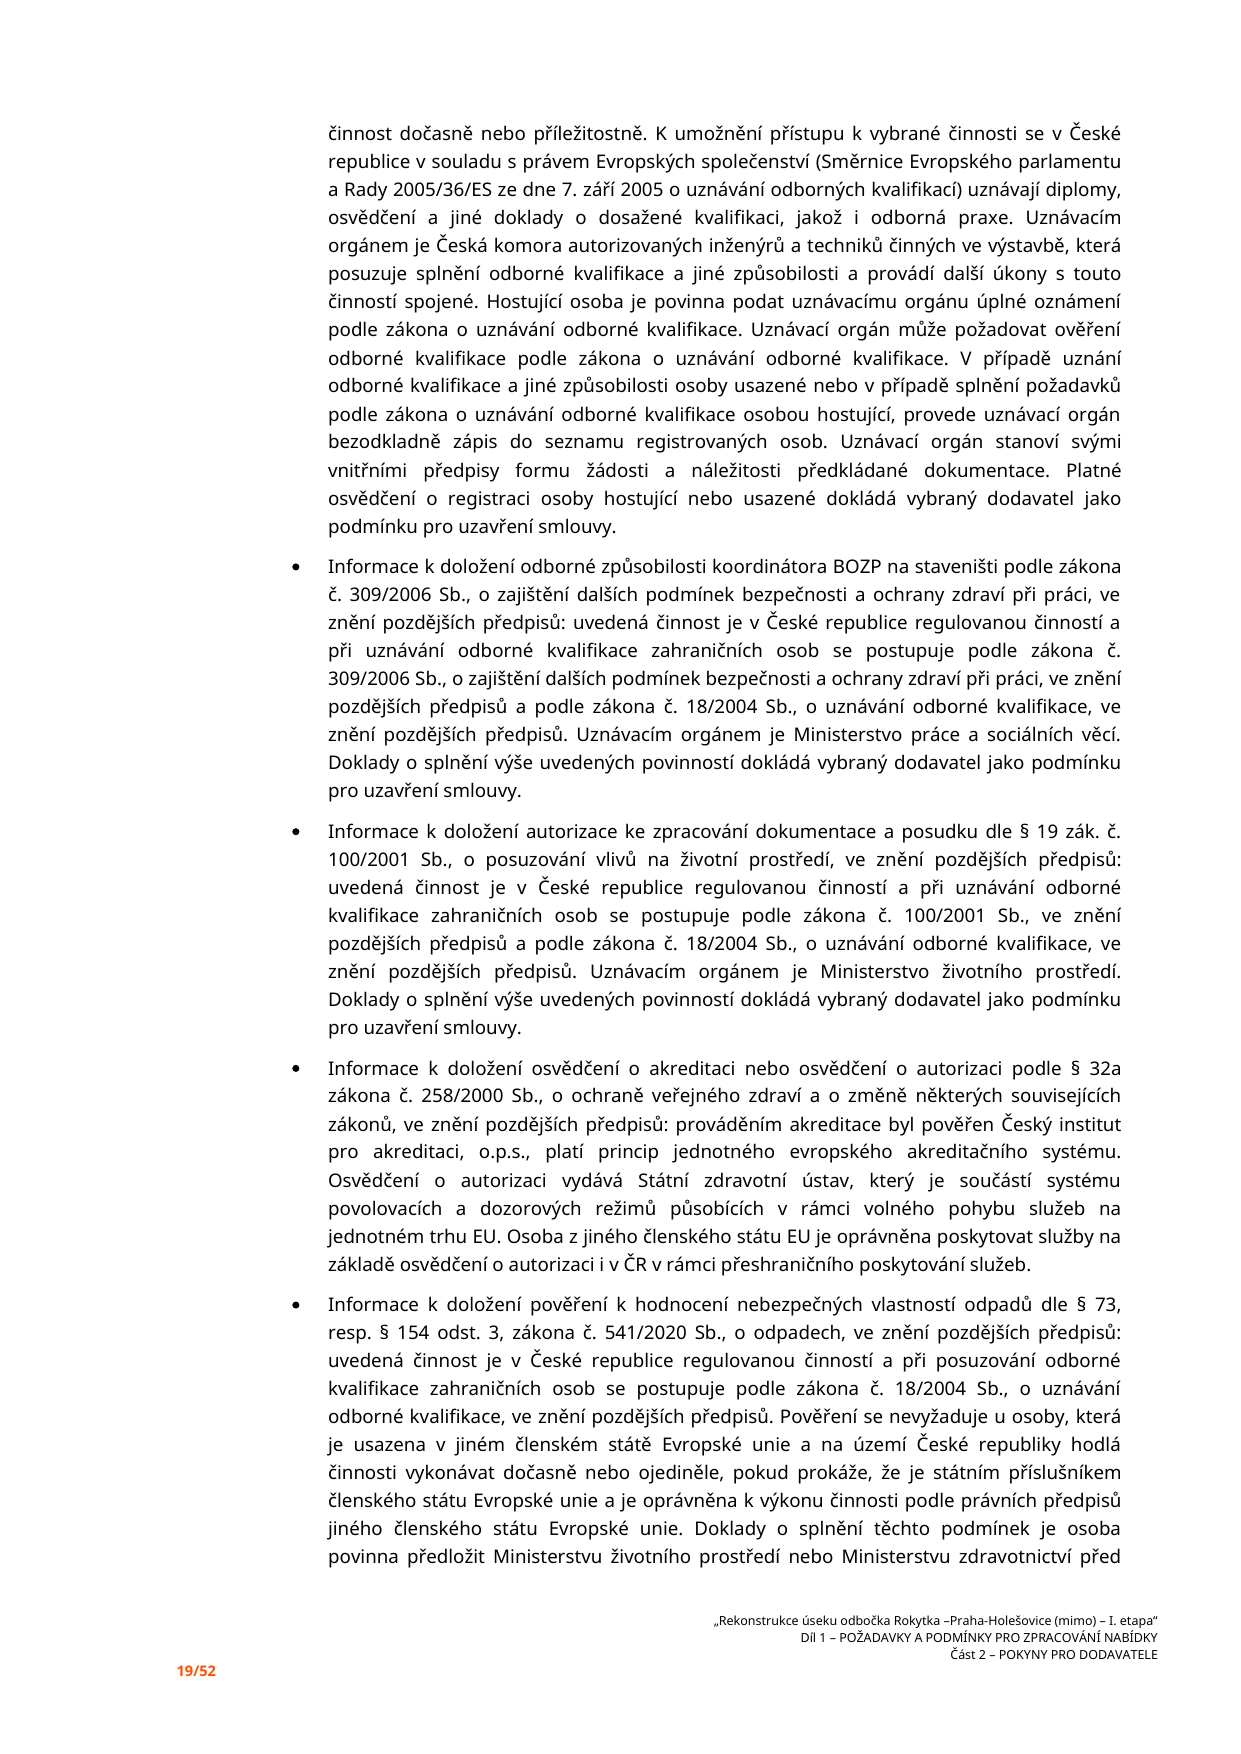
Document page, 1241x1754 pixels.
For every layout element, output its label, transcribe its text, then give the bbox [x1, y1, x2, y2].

text Informace k doložení autorizace ke zpracování dokumentace a posudku dle § 19 zák. č. 100/2001 Sb., o posuzování vlivů na životní prostředí, ve znění pozdějších předpisů: uvedená činnost je v České republice regulovanou činností a při uznávání odborné kvalifikace zahraničních osob se postupuje podle zákona č. 100/2001 Sb., ve znění pozdějších předpisů a podle zákona č. 18/2004 Sb., o uznávání odborné kvalifikace, ve znění pozdějších předpisů. Uznávacím orgánem je Ministerstvo životního prostředí. Doklady o splnění výše uvedených povinností dokládá vybraný dodavatel jako podmínku pro uzavření smlouvy. [292, 818, 1122, 1040]
text Informace k doložení odborné způsobilosti koordinátora BOZP na staveništi podle zákona č. 309/2006 Sb., o zajištění dalších podmínek bezpečnosti a ochrany zdraví při práci, ve znění pozdějších předpisů: uvedená činnost je v České republice regulovanou činností a při uznávání odborné kvalifikace zahraničních osob se postupuje podle zákona č. 309/2006 Sb., o zajištění dalších podmínek bezpečnosti a ochrany zdraví při práci, ve znění pozdějších předpisů a podle zákona č. 18/2004 Sb., o uznávání odborné kvalifikace, ve znění pozdějších předpisů. Uznávacím orgánem je Ministerstvo práce a sociálních věcí. Doklady o splnění výše uvedených povinností dokládá vybraný dodavatel jako podmínku pro uzavření smlouvy. [292, 553, 1122, 803]
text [292, 1291, 1122, 1569]
text Informace k doložení osvědčení o akreditaci nebo osvědčení o autorizaci podle § 32a zákona č. 258/2000 Sb., o ochraně veřejného zdraví a o změně některých souvisejících zákonů, ve znění pozdějších předpisů: prováděním akreditace byl pověřen Český institut pro akreditaci, o.p.s., platí princip jednotného evropského akreditačního systému. Osvědčení o autorizaci vydává Státní zdravotní ústav, který je součástí systému povolovacích a dozorových režimů působících v rámci volného pohybu služeb na jednotném trhu EU. Osoba z jiného členského státu EU je oprávněna poskytovat služby na základě osvědčení o autorizaci i v ČR v rámci přeshraničního poskytování služeb. [292, 1055, 1122, 1276]
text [292, 121, 1122, 538]
